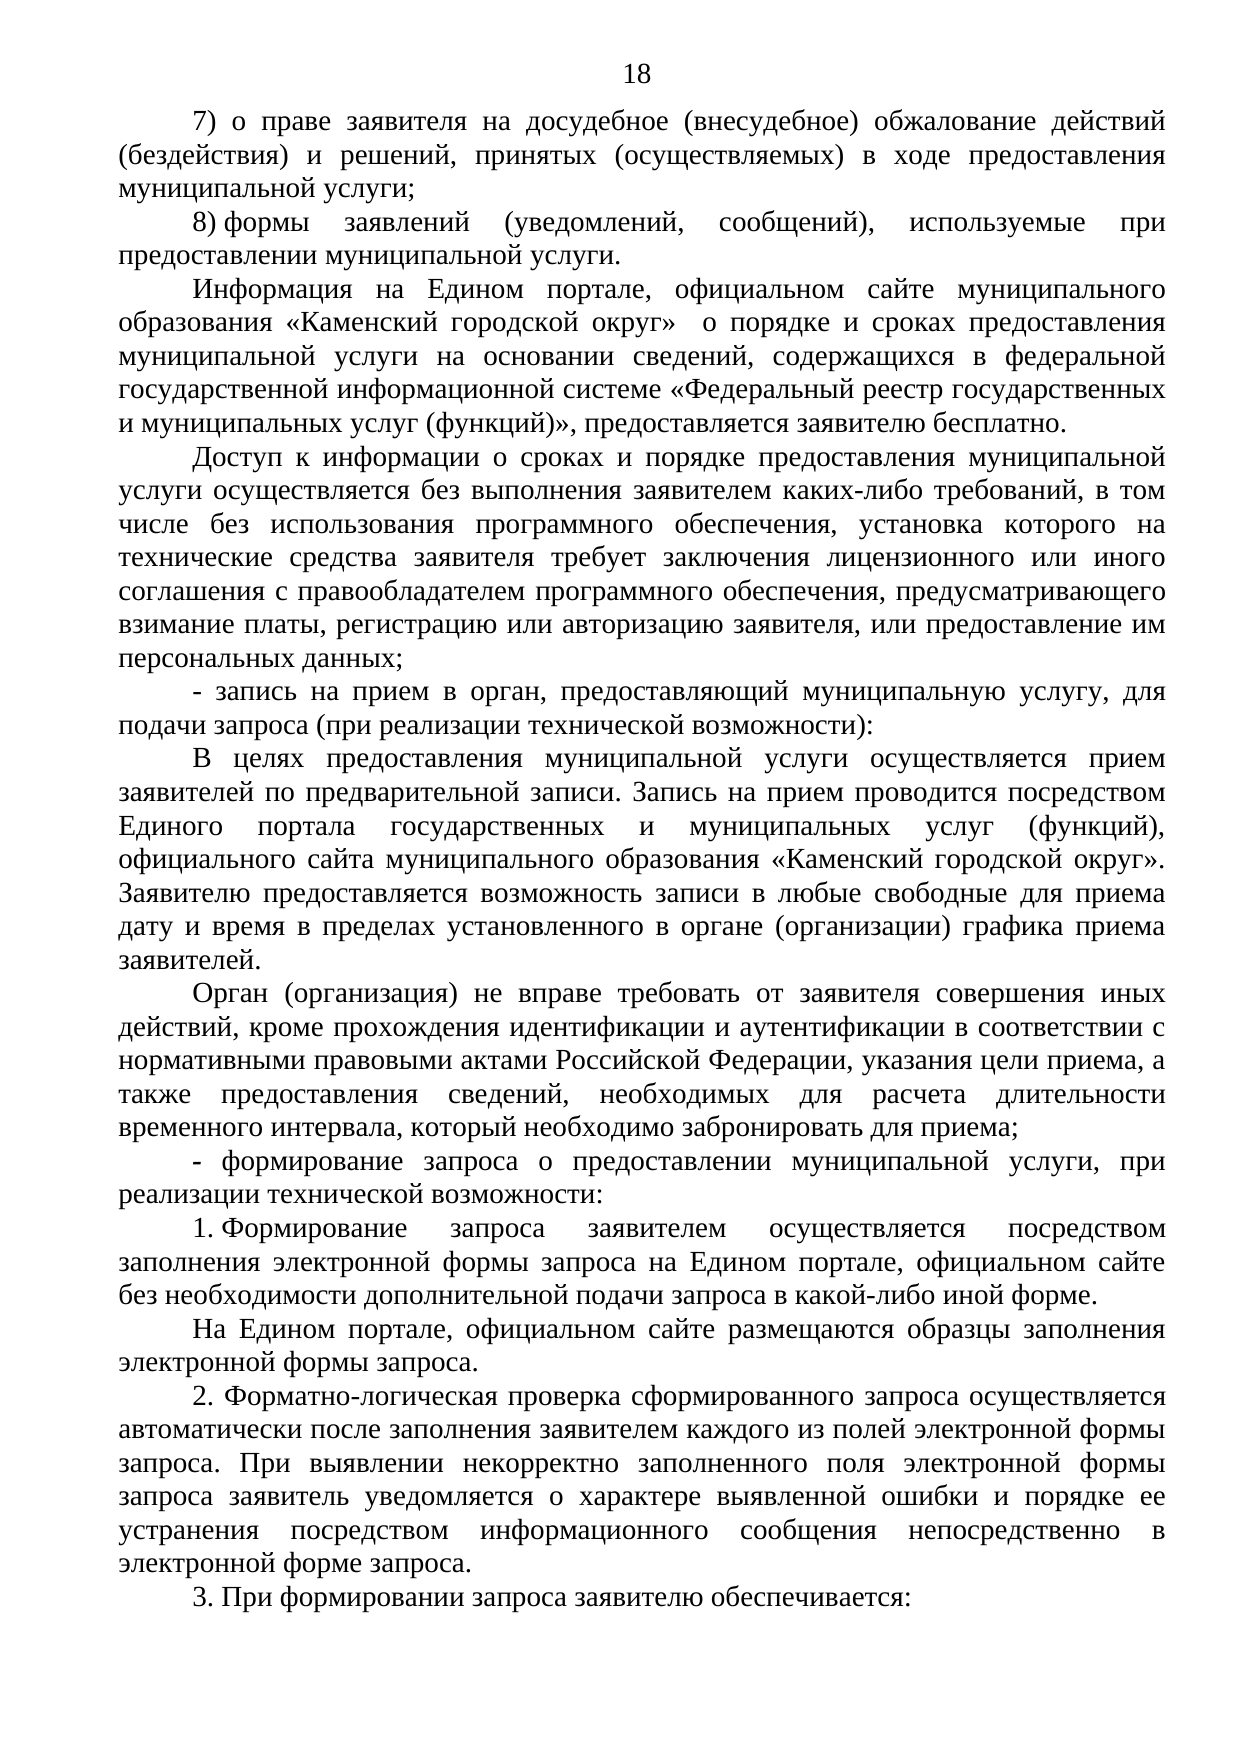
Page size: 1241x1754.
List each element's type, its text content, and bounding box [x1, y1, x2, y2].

text Информация на Едином портале, официальном сайте муниципального образования «Каменский городской округ» о порядке и сроках предоставления муниципальной услуги на основании сведений, содержащихся в федеральной государственной информационной системе «Федеральный реестр государственных и муниципальных услуг (функций)», предоставляется заявителю бесплатно. [118, 271, 1167, 439]
text Орган (организация) не вправе требовать от заявителя совершения иных действий, кроме прохождения идентификации и аутентификации в соответствии с нормативными правовыми актами Российской Федерации, указания цели приема, а также предоставления сведений, необходимых для расчета длительности временного интервала, который необходимо забронировать для приема; [118, 975, 1167, 1143]
text На Едином портале, официальном сайте размещаются образцы заполнения электронной формы запроса. [118, 1311, 1167, 1378]
text - запись на прием в орган, предоставляющий муниципальную услугу, для подачи запроса (при реализации технической возможности): [118, 673, 1167, 741]
text 8) формы заявлений (уведомлений, сообщений), используемые при предоставлении муниципальной услуги. [118, 204, 1167, 271]
text 7) о праве заявителя на досудебное (внесудебное) обжалование действий (бездействия) и решений, принятых (осуществляемых) в ходе предоставления муниципальной услуги; [118, 103, 1167, 204]
text 1. Формирование запроса заявителем осуществляется посредством заполнения электронной формы запроса на Едином портале, официальном сайте без необходимости дополнительной подачи запроса в какой-либо иной форме. [118, 1210, 1167, 1311]
text 3. При формировании запроса заявителю обеспечивается: [118, 1579, 1167, 1613]
text В целях предоставления муниципальной услуги осуществляется прием заявителей по предварительной записи. Запись на прием проводится посредством Единого портала государственных и муниципальных услуг (функций), официального сайта муниципального образования «Каменский городской округ». Заявителю предоставляется возможность записи в любые свободные для приема дату и время в пределах установленного в органе (организации) графика приема заявителей. [118, 741, 1167, 975]
text 2. Форматно-логическая проверка сформированного запроса осуществляется автоматически после заполнения заявителем каждого из полей электронной формы запроса. При выявлении некорректно заполненного поля электронной формы запроса заявитель уведомляется о характере выявленной ошибки и порядке ее устранения посредством информационного сообщения непосредственно в электронной форме запроса. [118, 1378, 1167, 1579]
text - формирование запроса о предоставлении муниципальной услуги, при реализации технической возможности: [118, 1143, 1167, 1210]
text Доступ к информации о сроках и порядке предоставления муниципальной услуги осуществляется без выполнения заявителем каких-либо требований, в том числе без использования программного обеспечения, установка которого на технические средства заявителя требует заключения лицензионного или иного соглашения с правообладателем программного обеспечения, предусматривающего взимание платы, регистрацию или авторизацию заявителя, или предоставление им персональных данных; [118, 439, 1167, 673]
